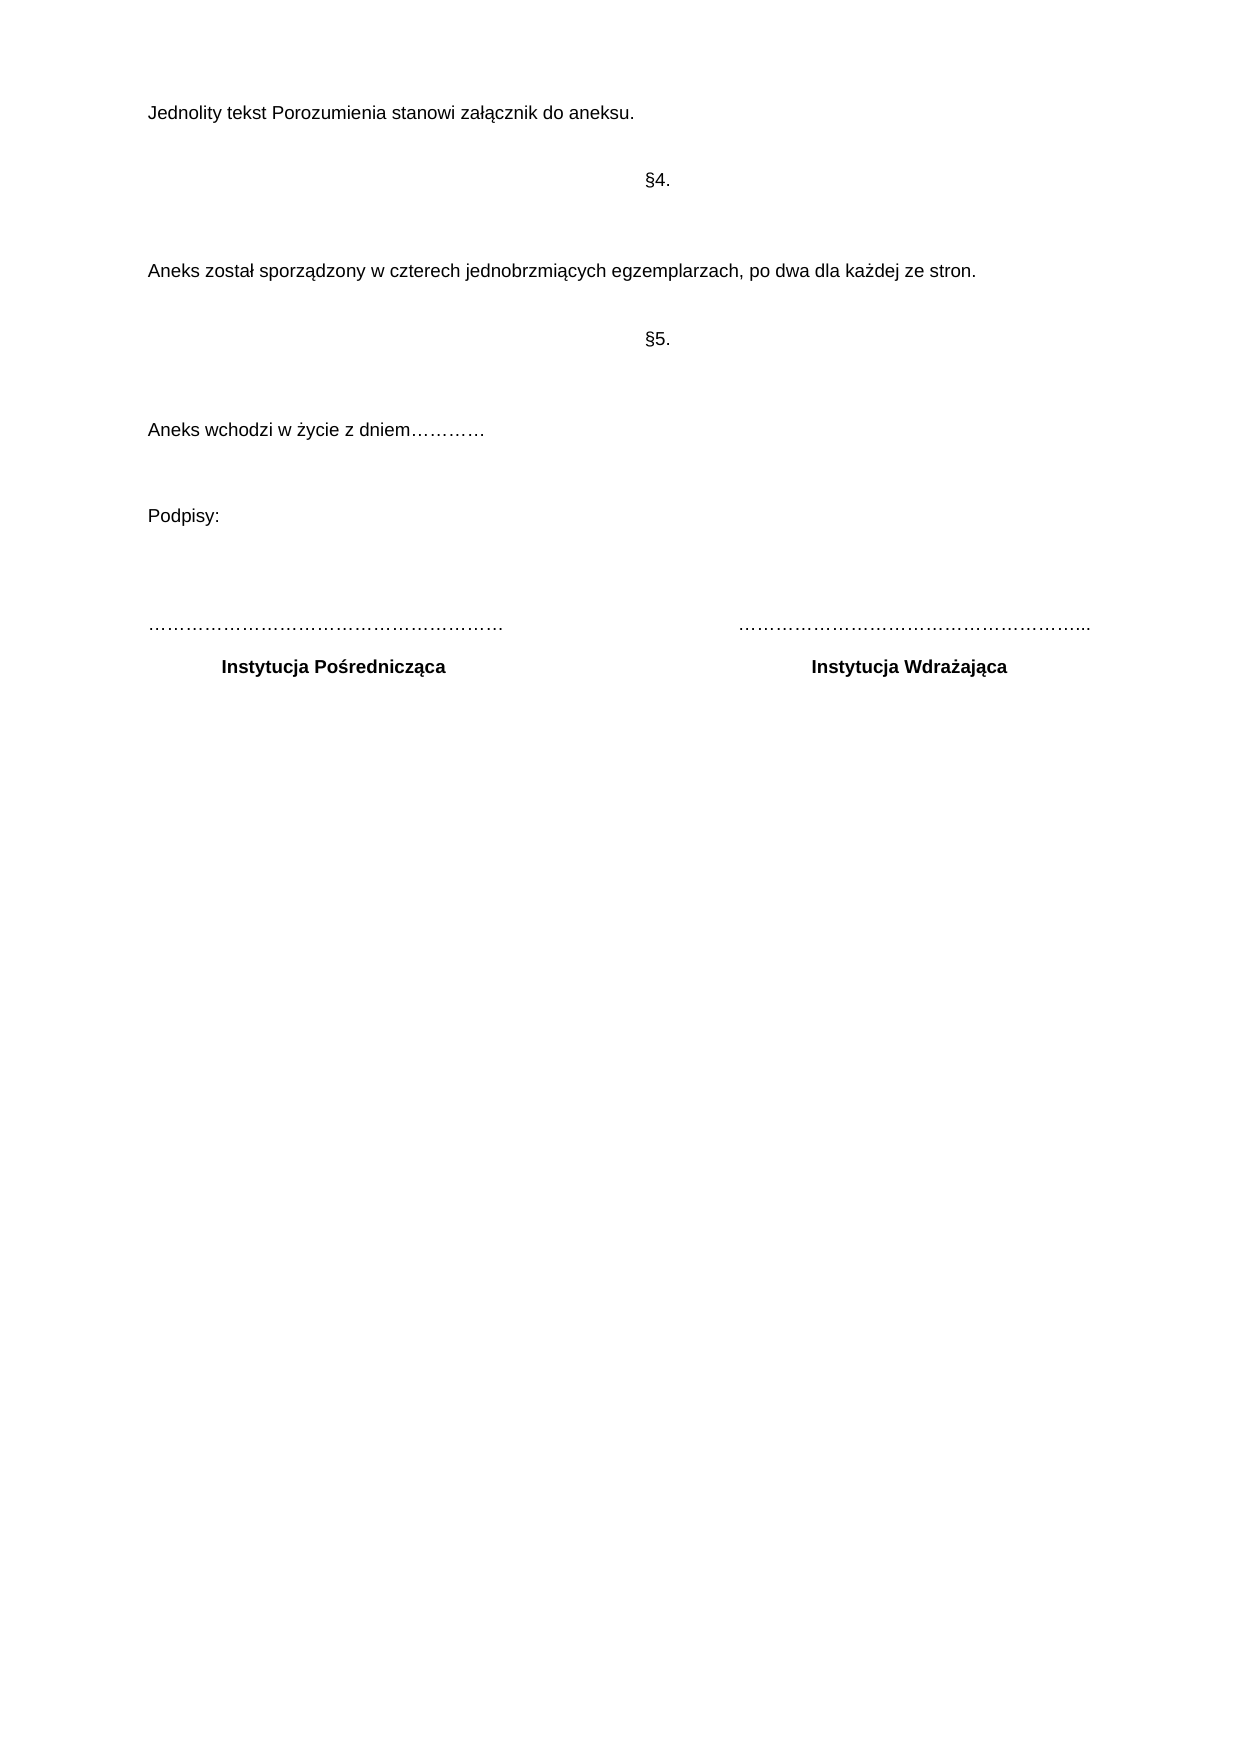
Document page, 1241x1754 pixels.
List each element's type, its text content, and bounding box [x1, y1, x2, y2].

text Podpisy: [148, 505, 1093, 526]
text Instytucja Pośrednicząca Instytucja Wdrażająca [148, 656, 1093, 677]
text Aneks wchodzi w życie z dniem………… [148, 419, 1093, 440]
list §5. [223, 327, 1093, 349]
text Aneks został sporządzony w czterech jednobrzmiących egzemplarzach, po dwa dla każdej ze stron. [148, 260, 1093, 282]
text ………………………………………………… ………………………………………………... [148, 613, 1093, 634]
list §4. [223, 169, 1093, 191]
text Jednolity tekst Porozumienia stanowi załącznik do aneksu. [148, 102, 1093, 123]
